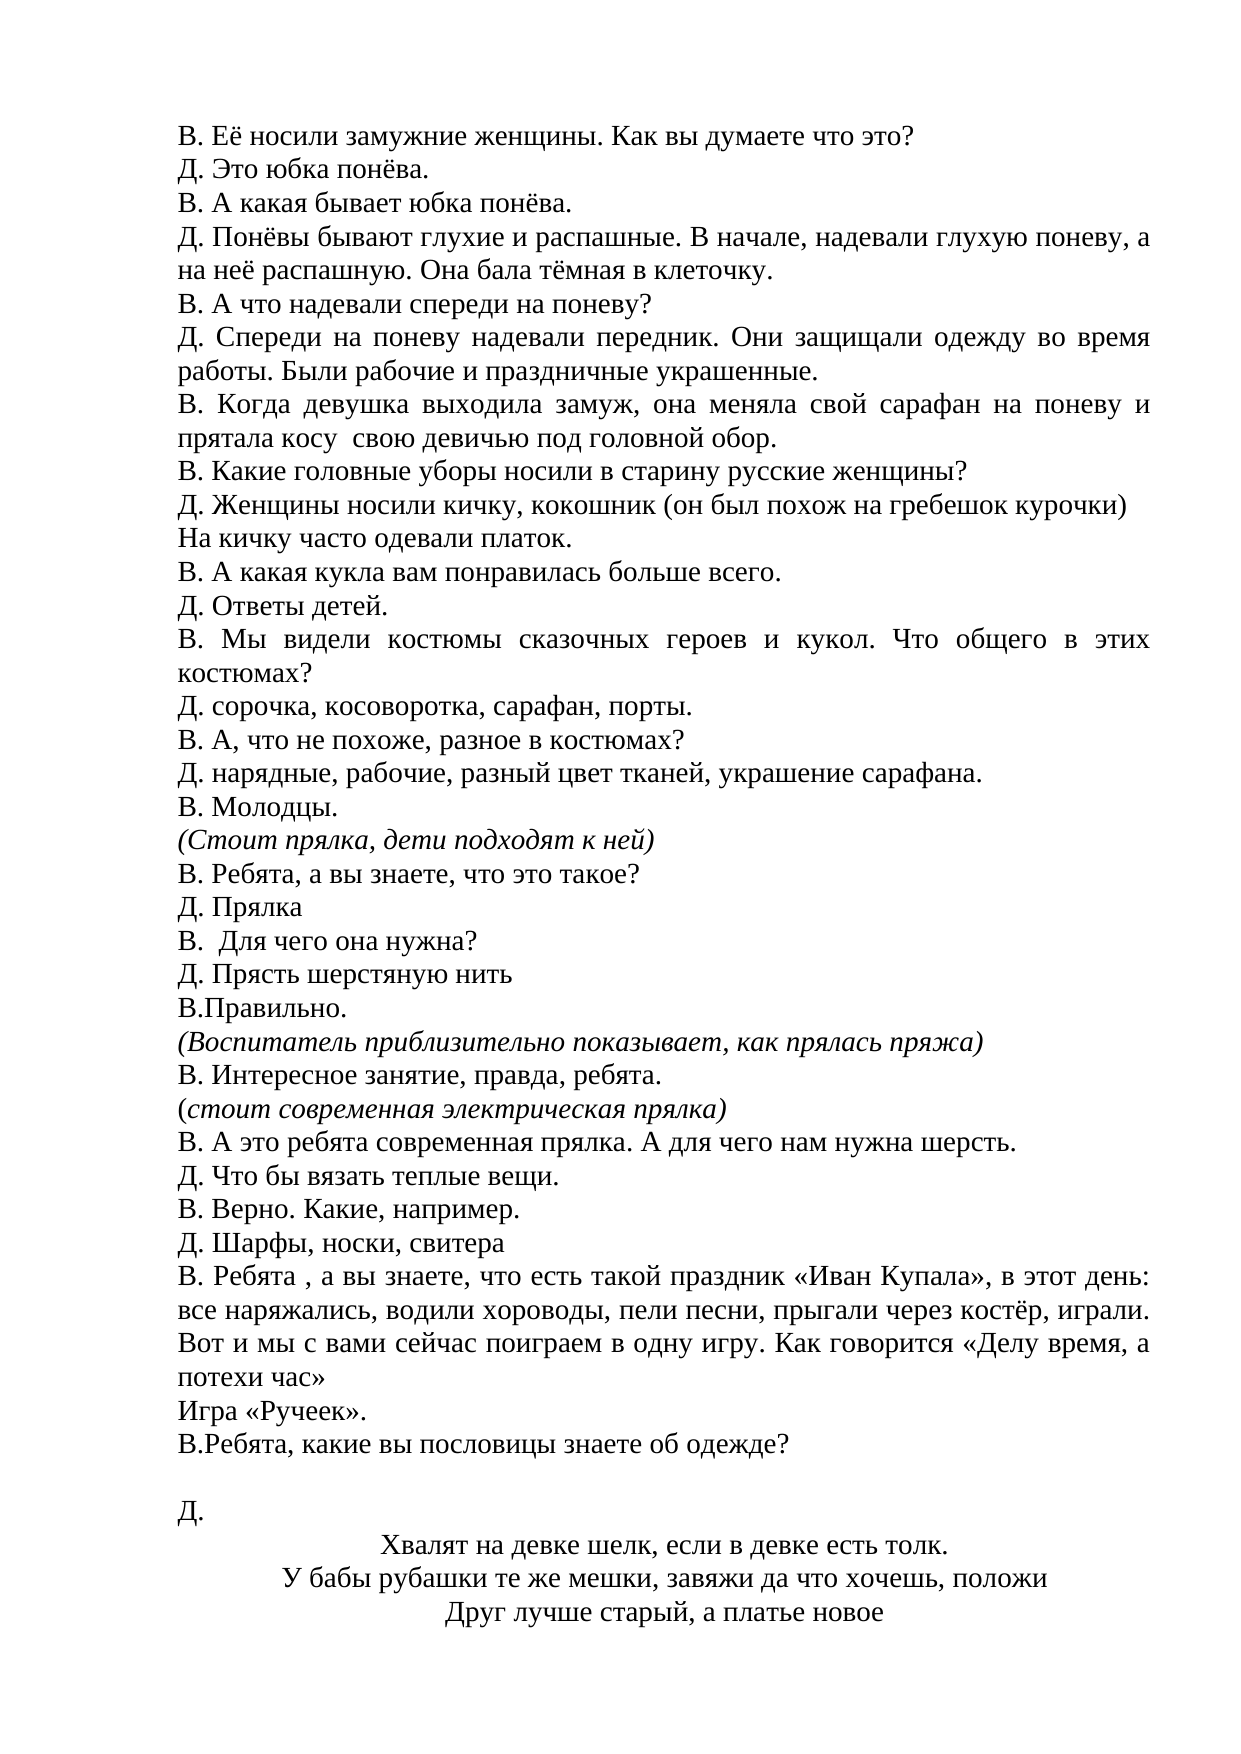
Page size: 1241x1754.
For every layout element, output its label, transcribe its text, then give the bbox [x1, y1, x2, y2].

text В.Правильно. [177, 990, 1152, 1024]
text Д. Прялка [177, 889, 1152, 923]
text Хвалят на девке шелк, если в девке есть толк. [177, 1527, 1152, 1560]
text В. Ребята, а вы знаете, что это такое? [177, 856, 1152, 889]
text В. А что надевали спереди на поневу? [177, 286, 1152, 319]
text Д. [177, 1493, 1152, 1527]
text Д. Что бы вязать теплые вещи. [177, 1158, 1152, 1191]
text (Воспитатель приблизительно показывает, как прялась пряжа) [177, 1024, 1152, 1057]
text Д. Прясть шерстяную нить [177, 957, 1152, 990]
text В.Ребята, какие вы пословицы знаете об одежде? [177, 1426, 1152, 1460]
text У бабы рубашки те же мешки, завяжи да что хочешь, положи [177, 1560, 1152, 1594]
text В. Молодцы. [177, 789, 1152, 822]
text В. Мы видели костюмы сказочных героев и кукол. Что общего в этих костюмах? [177, 621, 1152, 688]
text Д. сорочка, косоворотка, сарафан, порты. [177, 688, 1152, 722]
text В. Её носили замужние женщины. Как вы думаете что это? [177, 118, 1152, 152]
text Д. Понёвы бывают глухие и распашные. В начале, надевали глухую поневу, а на неё распашную. Она бала тёмная в клеточку. [177, 219, 1152, 286]
text В. Верно. Какие, например. [177, 1191, 1152, 1225]
text На кичку часто одевали платок. [177, 521, 1152, 554]
text Д. Шарфы, носки, свитера [177, 1225, 1152, 1258]
text В. Ребята , а вы знаете, что есть такой праздник «Иван Купала», в этот день: все наряжались, водили хороводы, пели песни, прыгали через костёр, играли. Вот и мы с вами сейчас поиграем в одну игру. Как говорится «Делу время, а потехи час» [177, 1258, 1152, 1393]
text В. А какая бывает юбка понёва. [177, 185, 1152, 219]
text Д. Женщины носили кичку, кокошник (он был похож на гребешок курочки) [177, 487, 1152, 521]
text Д. Это юбка понёва. [177, 152, 1152, 185]
text В. А, что не похоже, разное в костюмах? [177, 722, 1152, 755]
text В. А какая кукла вам понравилась больше всего. [177, 554, 1152, 588]
text В. Какие головные уборы носили в старину русские женщины? [177, 453, 1152, 487]
text В. Для чего она нужна? [177, 923, 1152, 957]
text (Стоит прялка, дети подходят к ней) [177, 822, 1152, 856]
text В. Интересное занятие, правда, ребята. [177, 1057, 1152, 1091]
text Д. нарядные, рабочие, разный цвет тканей, украшение сарафана. [177, 755, 1152, 789]
text В. Когда девушка выходила замуж, она меняла свой сарафан на поневу и прятала косу свою девичью под головной обор. [177, 386, 1152, 453]
text Д. Ответы детей. [177, 588, 1152, 621]
text В. А это ребята современная прялка. А для чего нам нужна шерсть. [177, 1124, 1152, 1158]
text Игра «Ручеек». [177, 1393, 1152, 1426]
text Д. Спереди на поневу надевали передник. Они защищали одежду во время работы. Были рабочие и праздничные украшенные. [177, 319, 1152, 386]
text (стоит современная электрическая прялка) [177, 1091, 1152, 1124]
text Друг лучше старый, а платье новое [177, 1594, 1152, 1627]
